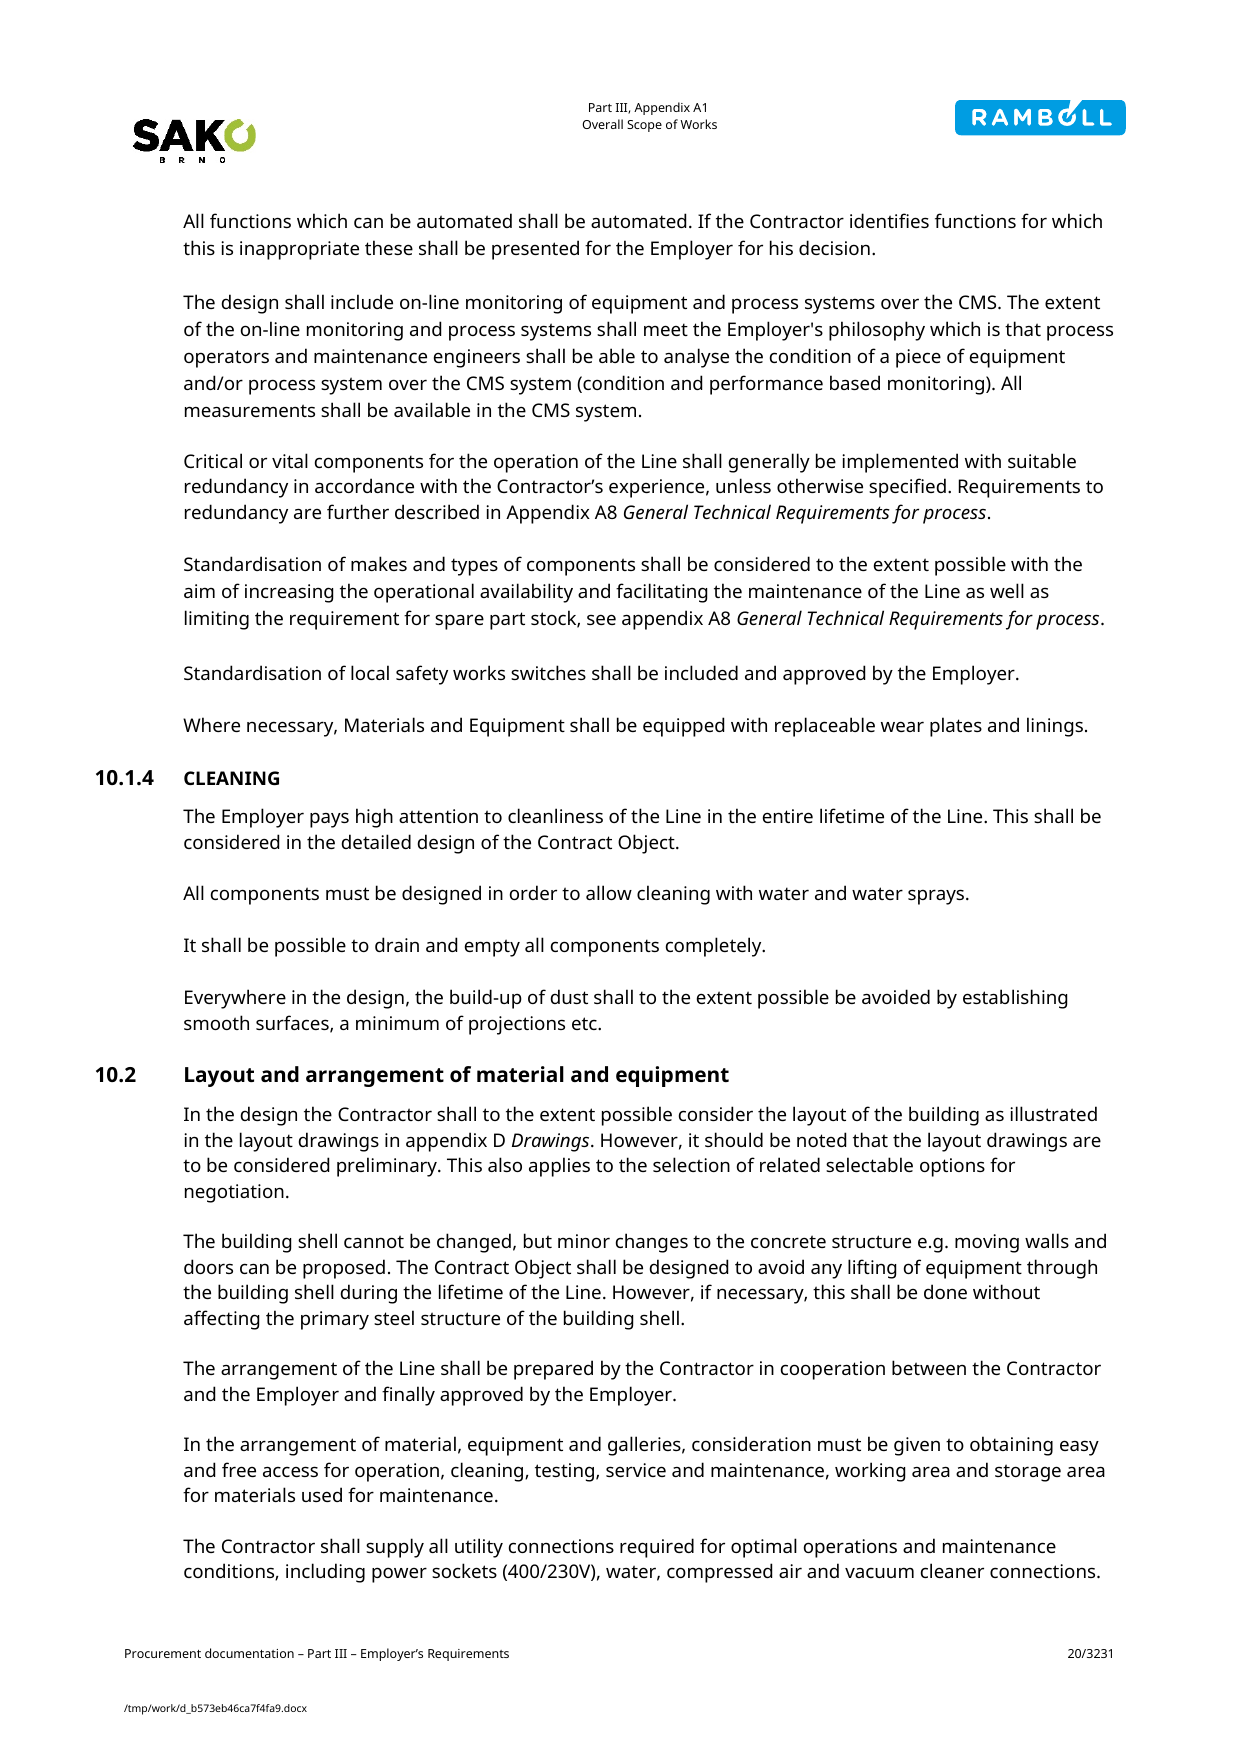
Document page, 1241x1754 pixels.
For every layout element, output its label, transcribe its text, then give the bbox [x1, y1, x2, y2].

text The Employer pays high attention to cleanliness of the Line in the entire lifetime of the Line. This shall be considered in the detailed design of the Contract Object. [183, 804, 1116, 855]
text In the arrangement of material, equipment and galleries, consideration must be given to obtaining easy and free access for operation, cleaning, testing, service and maintenance, working area and storage area for materials used for maintenance. [183, 1432, 1116, 1508]
text The Contractor shall supply all utility connections required for optimal operations and maintenance conditions, including power sockets (400/230V), water, compressed air and vacuum cleaner connections. [183, 1533, 1116, 1584]
text Critical or vital components for the operation of the Line shall generally be implemented with suitable redundancy in accordance with the Contractor’s experience, unless otherwise specified. Requirements to redundancy are further described in Appendix A8 General Technical Requirements for process. [183, 448, 1116, 525]
text Standardisation of makes and types of components shall be considered to the extent possible with the aim of increasing the operational availability and facilitating the maintenance of the Line as well as limiting the requirement for spare part stock, see appendix A8 General Technical Requirements for process. [183, 550, 1116, 631]
subtitle Cleaning [94, 763, 1116, 791]
subtitle Layout and arrangement of material and equipment [94, 1061, 1116, 1089]
text The building shell cannot be changed, but minor changes to the concrete structure e.g. moving walls and doors can be proposed. The Contract Object shall be designed to avoid any lifting of equipment through the building shell during the lifetime of the Line. However, if necessary, this shall be done without affecting the primary steel structure of the building shell. [183, 1229, 1116, 1331]
text The design shall include on-line monitoring of equipment and process systems over the CMS. The extent of the on-line monitoring and process systems shall meet the Employer's philosophy which is that process operators and maintenance engineers shall be able to analyse the condition of a piece of equipment and/or process system over the CMS system (condition and performance based monitoring). All measurements shall be available in the CMS system. [183, 288, 1116, 423]
text It shall be possible to drain and empty all components completely. [183, 930, 1116, 957]
picture [132, 119, 256, 163]
text All functions which can be automated shall be automated. If the Contractor identifies functions for which this is inappropriate these shall be presented for the Employer for his decision. [183, 207, 1116, 261]
text Everywhere in the design, the build-up of dust shall to the extent possible be avoided by establishing smooth surfaces, a minimum of projections etc. [183, 984, 1116, 1036]
text The arrangement of the Line shall be prepared by the Contractor in cooperation between the Contractor and the Employer and finally approved by the Employer. [183, 1356, 1116, 1407]
text Where necessary, Materials and Equipment shall be equipped with replaceable wear plates and linings. [183, 712, 1116, 738]
text Standardisation of local safety works switches shall be included and approved by the Employer. [183, 658, 1116, 685]
text In the design the Contractor shall to the extent possible consider the layout of the building as illustrated in the layout drawings in appendix D Drawings. However, it should be noted that the layout drawings are to be considered preliminary. This also applies to the selection of related selectable options for negotiation. [183, 1102, 1116, 1204]
text All components must be designed in order to allow cleaning with water and water sprays. [183, 880, 1116, 905]
